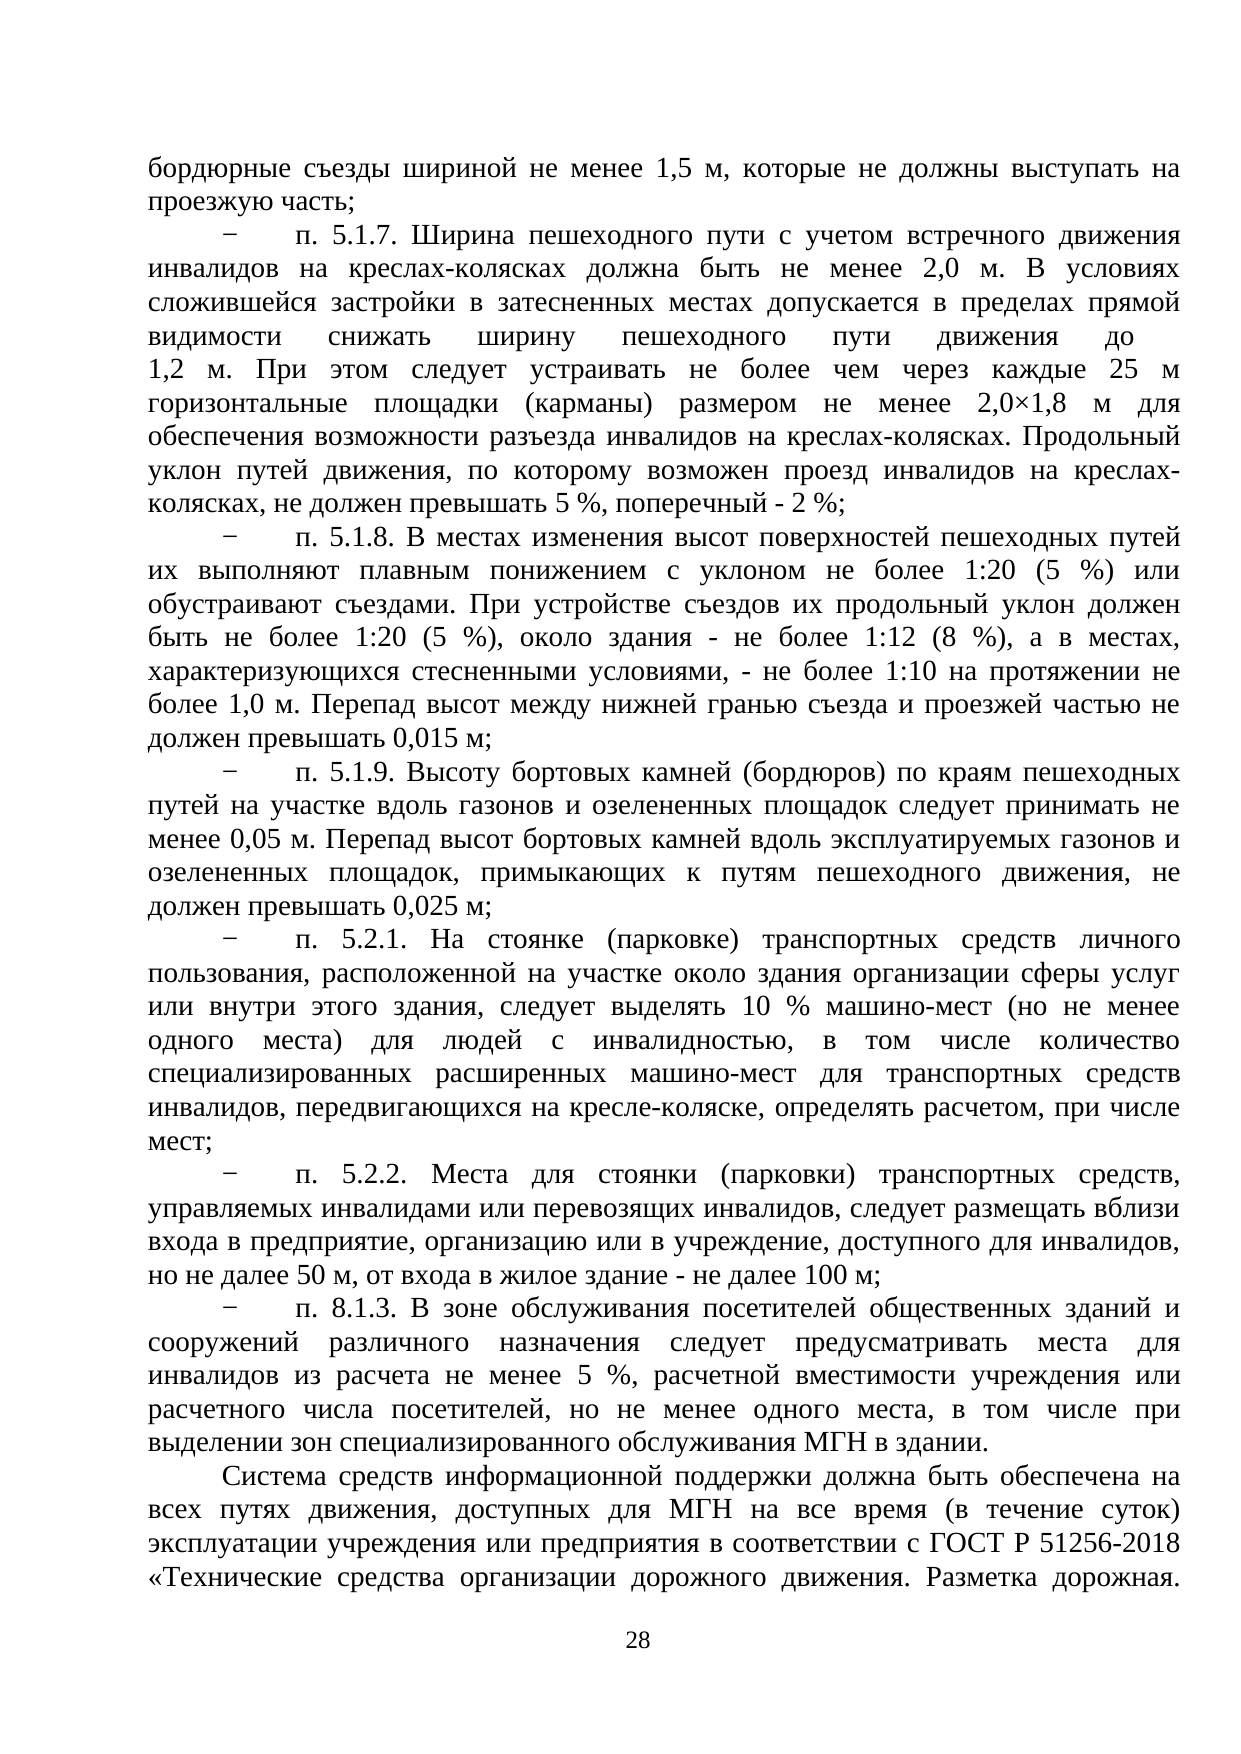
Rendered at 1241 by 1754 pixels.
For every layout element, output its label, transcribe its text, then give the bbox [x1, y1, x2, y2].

list п. 5.2.1. На стоянке (парковке) транспортных средств личного пользования, расположенной на участке около здания организации сферы услуг или внутри этого здания, следует выделять 10 % машино-мест (но не менее одного места) для людей с инвалидностью, в том числе количество специализированных расширенных машино-мест для транспортных средств инвалидов, передвигающихся на кресле-коляске, определять расчетом, при числе мест; [148, 921, 1181, 1156]
list п. 5.2.2. Места для стоянки (парковки) транспортных средств, управляемых инвалидами или перевозящих инвалидов, следует размещать вблизи входа в предприятие, организацию или в учреждение, доступного для инвалидов, но не далее 50 м, от входа в жилое здание - не далее 100 м; [148, 1156, 1181, 1290]
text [148, 1458, 1181, 1592]
list п. 5.1.8. В местах изменения высот поверхностей пешеходных путей их выполняют плавным понижением с уклоном не более 1:20 (5 %) или обустраивают съездами. При устройстве съездов их продольный уклон должен быть не более 1:20 (5 %), около здания - не более 1:12 (8 %), а в местах, характеризующихся стесненными условиями, - не более 1:10 на протяжении не более 1,0 м. Перепад высот между нижней гранью съезда и проезжей частью не должен превышать 0,015 м; [148, 519, 1181, 754]
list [148, 150, 1181, 217]
list п. 8.1.3. В зоне обслуживания посетителей общественных зданий и сооружений различного назначения следует предусматривать места для инвалидов из расчета не менее 5 %, расчетной вместимости учреждения или расчетного числа посетителей, но не менее одного места, в том числе при выделении зон специализированного обслуживания МГН в здании. [148, 1290, 1181, 1458]
list п. 5.1.7. Ширина пешеходного пути с учетом встречного движения инвалидов на креслах-колясках должна быть не менее 2,0 м. В условиях сложившейся застройки в затесненных местах допускается в пределах прямой видимости снижать ширину пешеходного пути движения до 1,2 м. При этом следует устраивать не более чем через каждые 25 м горизонтальные площадки (карманы) размером не менее 2,0×1,8 м для обеспечения возможности разъезда инвалидов на креслах-колясках. Продольный уклон путей движения, по которому возможен проезд инвалидов на креслах-колясках, не должен превышать 5 %, поперечный - 2 %; [148, 217, 1181, 519]
list п. 5.1.9. Высоту бортовых камней (бордюров) по краям пешеходных путей на участке вдоль газонов и озелененных площадок следует принимать не менее 0,05 м. Перепад высот бортовых камней вдоль эксплуатируемых газонов и озелененных площадок, примыкающих к путям пешеходного движения, не должен превышать 0,025 м; [148, 754, 1181, 921]
